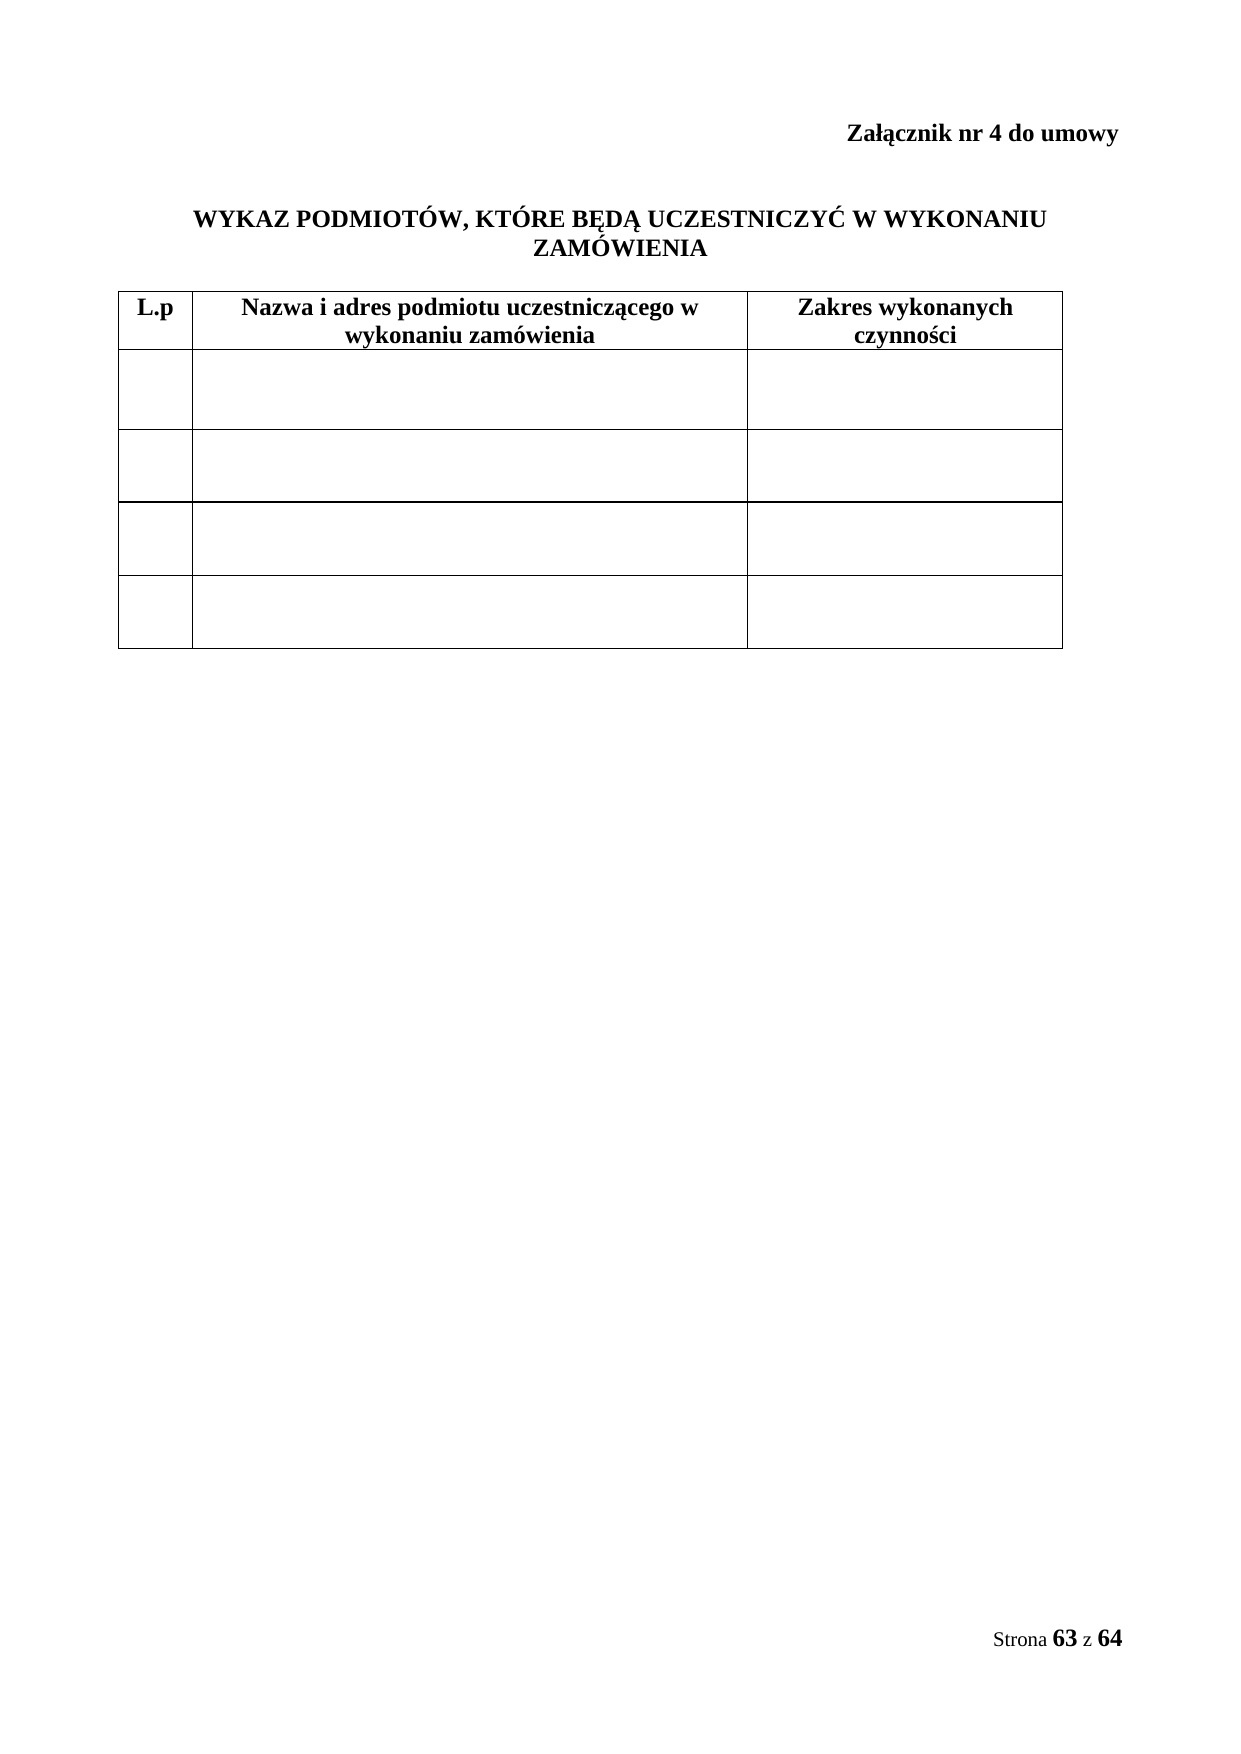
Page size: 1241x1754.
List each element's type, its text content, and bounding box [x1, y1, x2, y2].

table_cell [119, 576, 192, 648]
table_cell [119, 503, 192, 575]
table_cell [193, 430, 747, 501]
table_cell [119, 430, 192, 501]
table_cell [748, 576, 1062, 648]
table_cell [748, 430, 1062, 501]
text Załącznik nr 4 do umowy [118, 118, 1122, 147]
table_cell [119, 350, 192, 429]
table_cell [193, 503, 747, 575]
text WYKAZ PODMIOTÓW, KTÓRE BĘDĄ UCZESTNICZYĆ W WYKONANIU ZAMÓWIENIA [118, 204, 1122, 262]
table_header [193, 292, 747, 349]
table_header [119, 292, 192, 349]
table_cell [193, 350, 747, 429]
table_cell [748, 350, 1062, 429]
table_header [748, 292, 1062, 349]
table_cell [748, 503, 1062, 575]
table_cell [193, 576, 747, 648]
